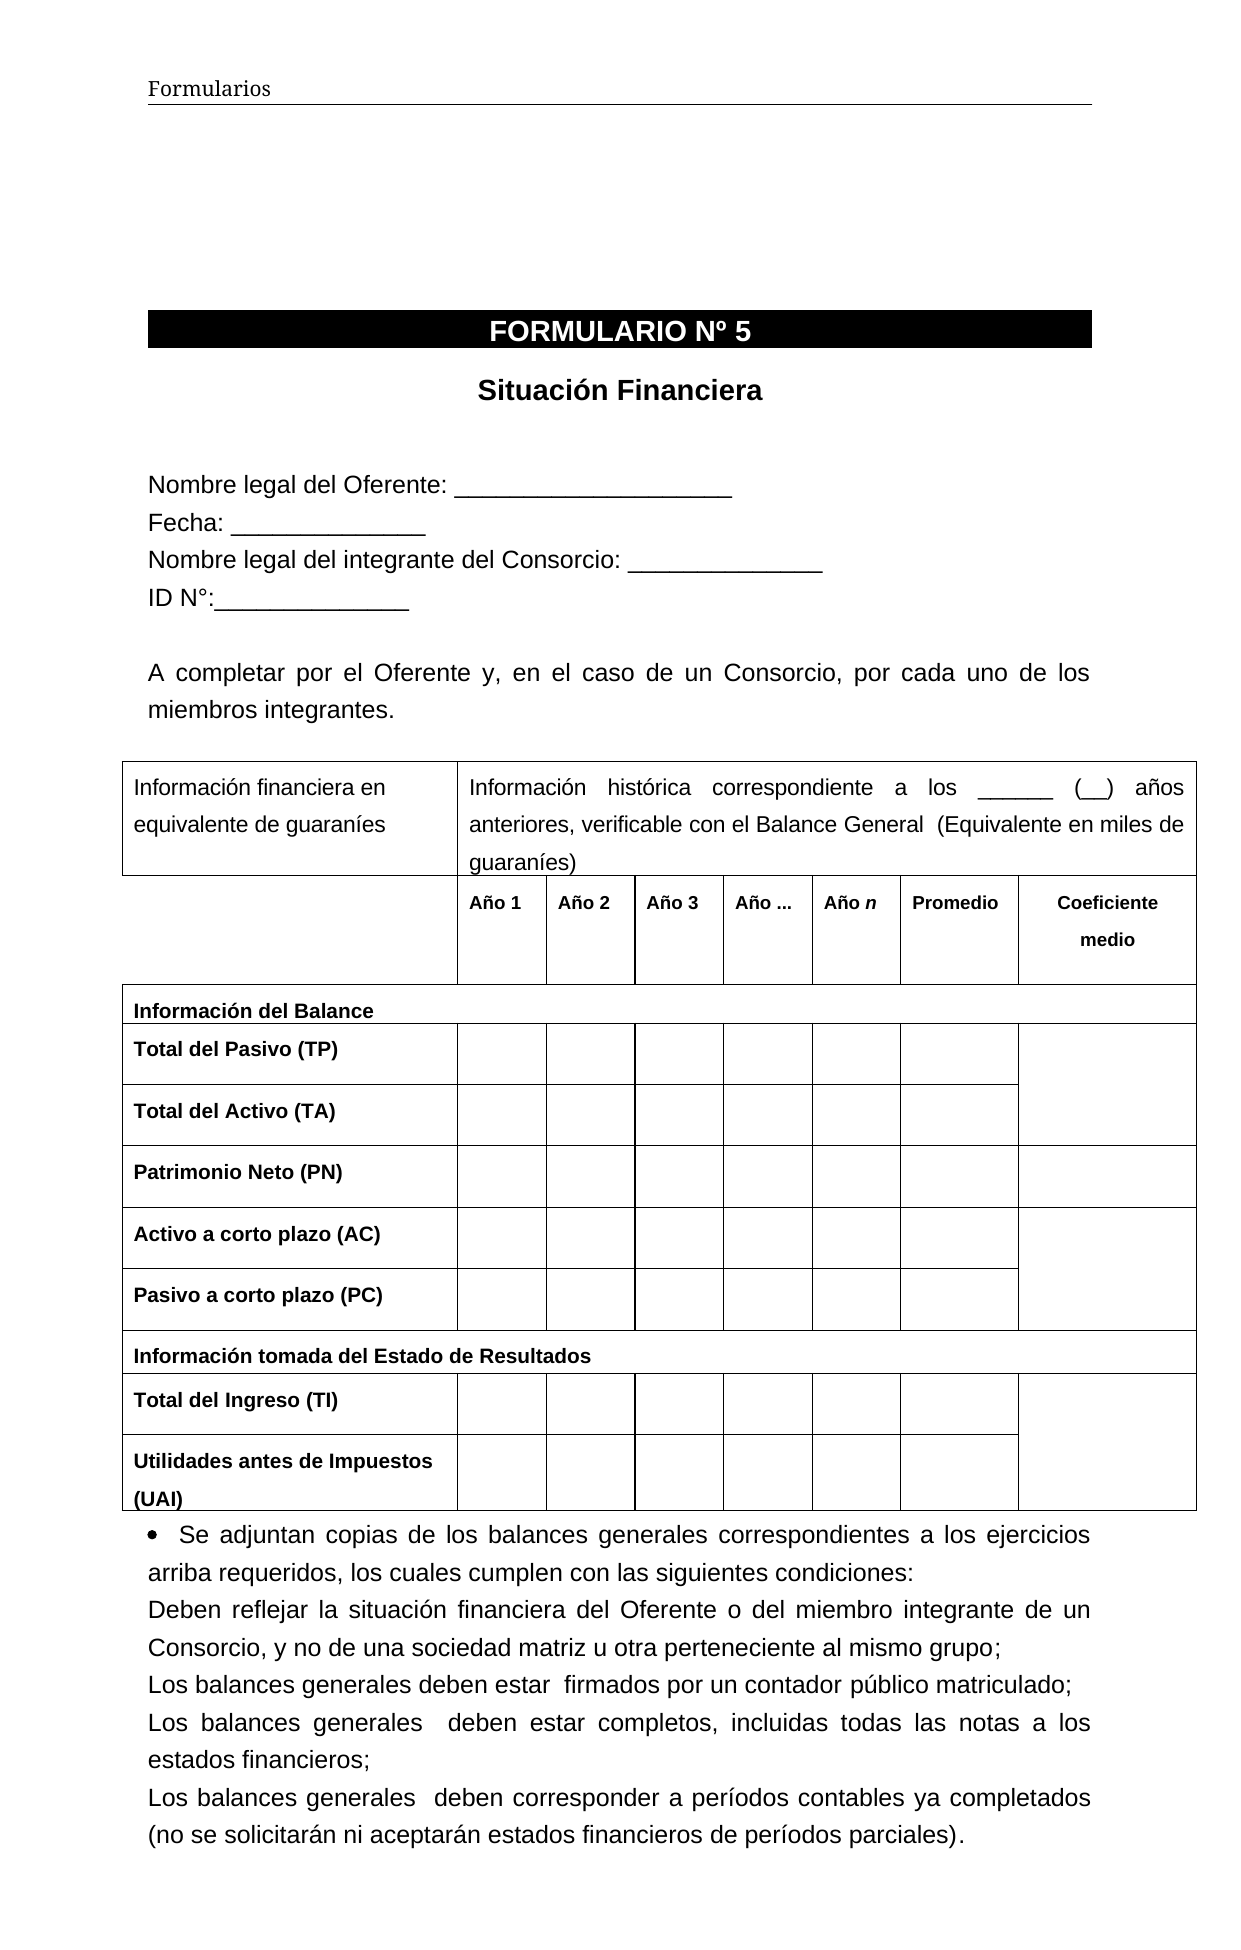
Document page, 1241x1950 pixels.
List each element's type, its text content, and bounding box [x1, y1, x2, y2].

table_cell [636, 1208, 723, 1268]
table_cell [636, 1024, 723, 1084]
table_cell Información tomada del Estado de Resultados [123, 1331, 1196, 1373]
table_cell [813, 1208, 900, 1268]
table_cell [458, 1374, 546, 1434]
table_cell [1019, 1208, 1196, 1330]
table_cell [813, 1374, 900, 1434]
table_cell [901, 1435, 1018, 1510]
table_cell [458, 1435, 546, 1510]
table_cell Año 2 [547, 876, 634, 984]
table_cell [636, 1374, 723, 1434]
table_cell [724, 1024, 812, 1084]
table_cell [724, 1208, 812, 1268]
table_cell Año 3 [636, 876, 723, 984]
table_cell [813, 1024, 900, 1084]
table_cell Total del Ingreso (TI) [123, 1374, 457, 1434]
table_cell [547, 1146, 634, 1207]
text Los balances generales deben corresponder a períodos contables ya completados (no se solicitarán ni aceptarán estados financieros de períodos parciales). [148, 1774, 1092, 1849]
table_cell Total del Activo (TA) [123, 1085, 457, 1145]
text A completar por el Oferente y, en el caso de un Consorcio, por cada uno de los miembros integrantes. [148, 649, 1092, 724]
subtitle FORMULARIO Nº 5 [148, 310, 1092, 348]
table_cell [724, 1435, 812, 1510]
table_cell [547, 1208, 634, 1268]
table_cell [813, 1085, 900, 1145]
table_cell [901, 1024, 1018, 1084]
table_cell Año n [813, 876, 900, 984]
table_cell [901, 1374, 1018, 1434]
table_cell [636, 1269, 723, 1330]
table_cell [547, 1269, 634, 1330]
table_cell [547, 1374, 634, 1434]
table_cell [724, 1269, 812, 1330]
table_cell Utilidades antes de Impuestos (UAI) [123, 1435, 457, 1510]
text Los balances generales deben estar completos, incluidas todas las notas a los estados financieros; [148, 1699, 1092, 1774]
table_header Información histórica correspondiente a los ______ (__) años anteriores, verificable con el Balance General (Equivalente en miles de guaraníes) [458, 762, 1196, 875]
table_cell [122, 876, 457, 984]
table_cell [724, 1146, 812, 1207]
table_cell [1019, 1146, 1196, 1207]
table_cell [547, 1024, 634, 1084]
table_cell [901, 1269, 1018, 1330]
table_cell [813, 1146, 900, 1207]
table_cell [458, 1208, 546, 1268]
table_cell [458, 1269, 546, 1330]
table_cell Pasivo a corto plazo (PC) [123, 1269, 457, 1330]
table_cell [901, 1085, 1018, 1145]
table_cell [813, 1435, 900, 1510]
table_cell [636, 1146, 723, 1207]
table_cell [458, 1024, 546, 1084]
text Nombre legal del integrante del Consorcio: ______________ [148, 536, 1092, 574]
table_cell [636, 1085, 723, 1145]
table_cell [1019, 1374, 1196, 1510]
table_cell Total del Pasivo (TP) [123, 1024, 457, 1084]
text Los balances generales deben estar firmados por un contador público matriculado; [148, 1661, 1092, 1699]
text Nombre legal del Oferente: ____________________ [148, 461, 1092, 499]
table_cell Promedio [901, 876, 1018, 984]
table_cell Activo a corto plazo (AC) [123, 1208, 457, 1268]
text Se adjuntan copias de los balances generales correspondientes a los ejercicios arriba requeridos, los cuales cumplen con las siguientes condiciones: [148, 1511, 1092, 1586]
table_cell [458, 1085, 546, 1145]
table_cell Año ... [724, 876, 812, 984]
text ID N°:______________ [148, 574, 1092, 611]
table_cell Información del Balance [123, 985, 1196, 1022]
table_cell [458, 1146, 546, 1207]
table_cell [724, 1085, 812, 1145]
subtitle Situación Financiera [148, 368, 1092, 406]
text Deben reflejar la situación financiera del Oferente o del miembro integrante de un Consorcio, y no de una sociedad matriz u otra perteneciente al mismo grupo; [148, 1586, 1092, 1661]
table_cell [547, 1435, 634, 1510]
table_cell Patrimonio Neto (PN) [123, 1146, 457, 1207]
table_cell Año 1 [458, 876, 546, 984]
table_cell [901, 1208, 1018, 1268]
table_cell [636, 1435, 723, 1510]
table_cell [547, 1085, 634, 1145]
text Fecha: ______________ [148, 499, 1092, 536]
table_cell [1019, 1024, 1196, 1145]
table_cell [813, 1269, 900, 1330]
table_cell [901, 1146, 1018, 1207]
table_header Información financiera en equivalente de guaraníes [123, 762, 457, 875]
table_cell [724, 1374, 812, 1434]
table_cell Coeficiente medio [1019, 876, 1196, 984]
